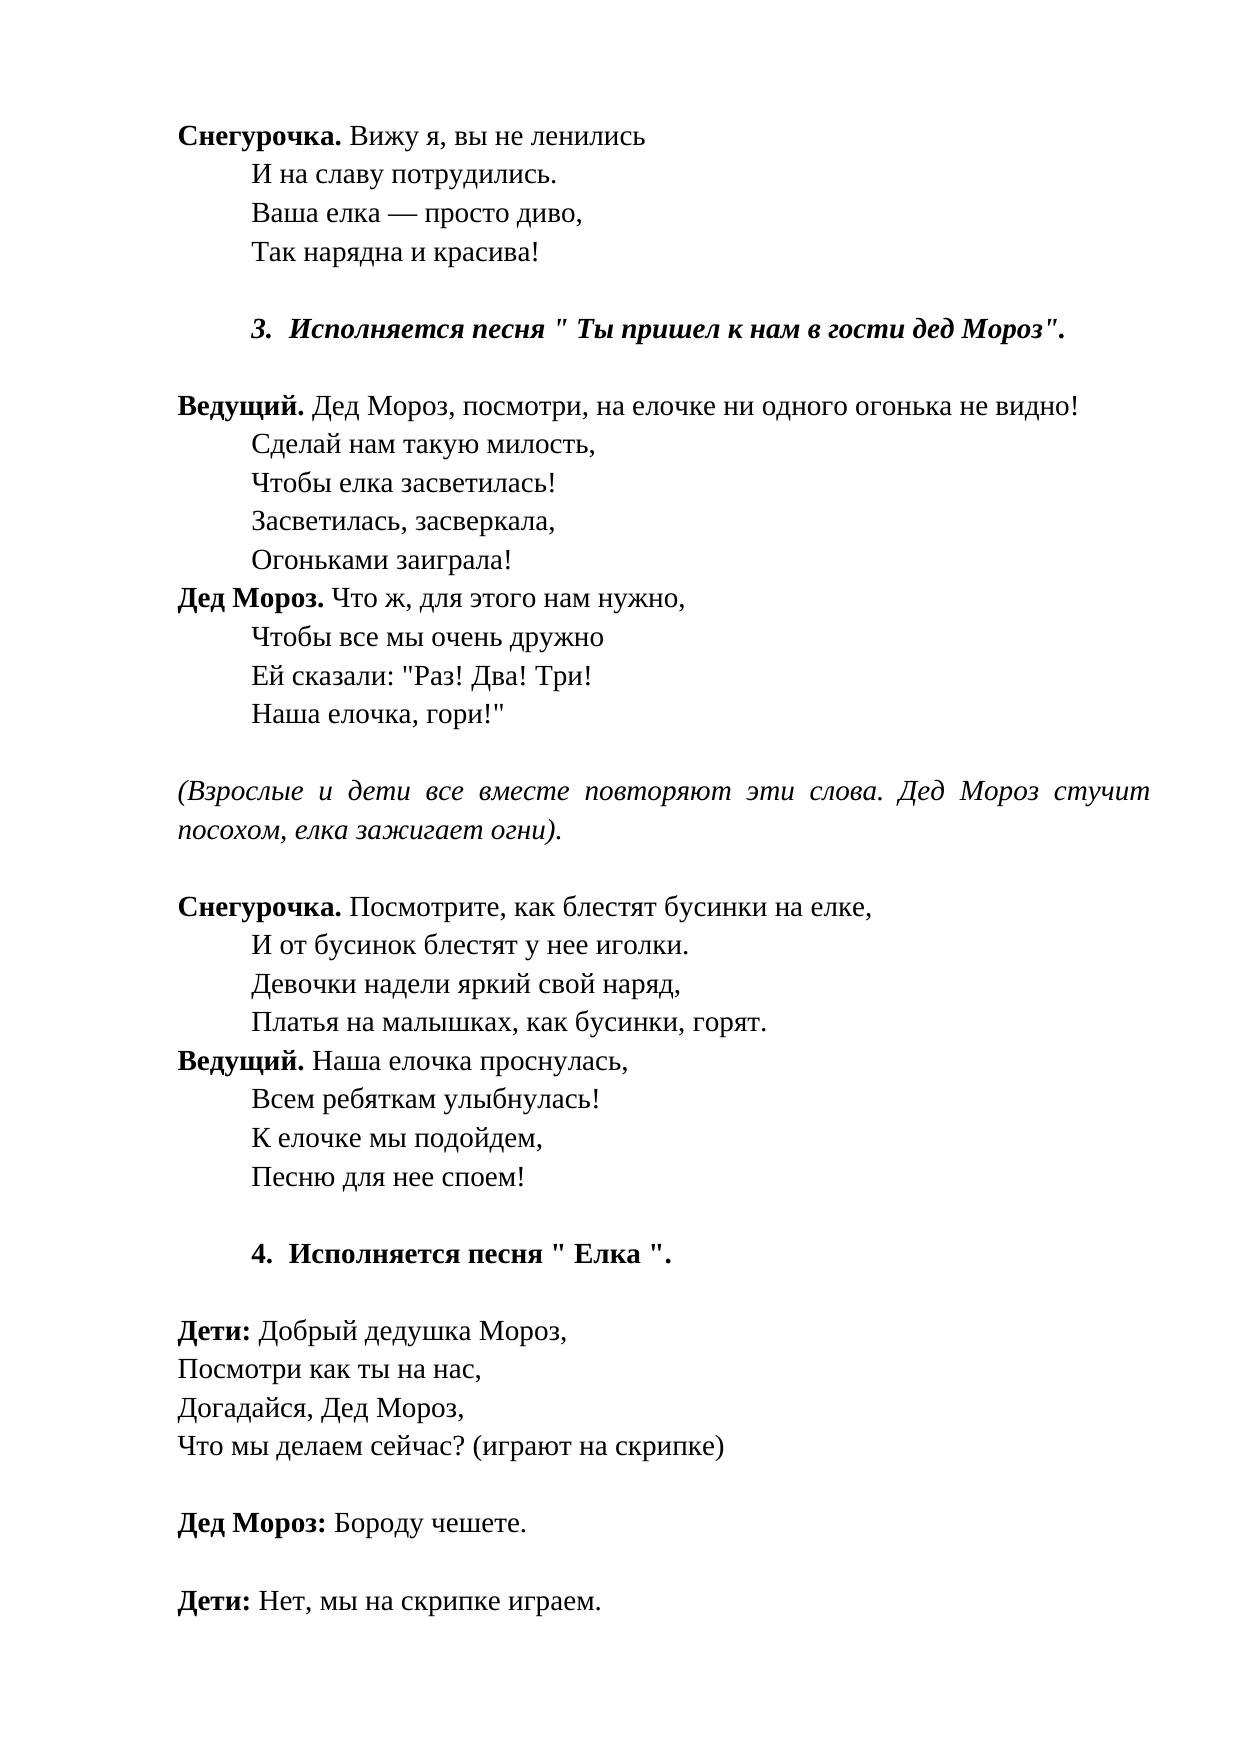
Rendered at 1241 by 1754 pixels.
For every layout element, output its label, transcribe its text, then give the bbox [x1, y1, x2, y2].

text (Взрослые и дети все вместе повторяют эти слова. Дед Мороз стучит посохом, елка зажигает огни). [177, 773, 1152, 845]
text И от бусинок блестят у нее иголки. [177, 927, 1152, 961]
text Чтобы елка засветилась! [177, 465, 1152, 498]
text Дети: Добрый дедушка Мороз, [177, 1313, 1152, 1346]
list Исполняется песня " Ты пришел к нам в гости дед Мороз". [251, 311, 1152, 344]
text Девочки надели яркий свой наряд, [177, 966, 1152, 999]
text Дед Мороз: Бороду чешете. [177, 1506, 1152, 1539]
text Сделай нам такую милость, [177, 426, 1152, 460]
text Чтобы все мы очень дружно [177, 619, 1152, 653]
text Посмотри как ты на нас, [177, 1351, 1152, 1385]
text Дед Мороз. Что ж, для этого нам нужно, [177, 581, 1152, 614]
text И на славу потрудились. [177, 157, 1152, 190]
text Засветилась, засверкала, [177, 503, 1152, 537]
text Всем ребяткам улыбнулась! [177, 1082, 1152, 1115]
text Песню для нее споем! [177, 1159, 1152, 1192]
text Снегурочка. Посмотрите, как блестят бусинки на елке, [177, 889, 1152, 922]
text Что мы делаем сейчас? (играют на скрипке) [177, 1428, 1152, 1462]
text Платья на малышках, как бусинки, горят. [177, 1004, 1152, 1038]
text Догадайся, Дед Мороз, [177, 1390, 1152, 1423]
text К елочке мы подойдем, [177, 1120, 1152, 1154]
text Ваша елка — просто диво, [177, 195, 1152, 229]
text Дети: Нет, мы на скрипке играем. [177, 1583, 1152, 1616]
text Огоньками заиграла! [177, 542, 1152, 576]
text Снегурочка. Вижу я, вы не ленились [177, 118, 1152, 152]
list Исполняется песня " Елка ". [251, 1236, 1152, 1269]
text Наша елочка, гори!" [177, 696, 1152, 730]
text Ведущий. Дед Мороз, посмотри, на елочке ни одного огонька не видно! [177, 388, 1152, 421]
text Ведущий. Наша елочка проснулась, [177, 1043, 1152, 1077]
text Ей сказали: "Раз! Два! Три! [177, 658, 1152, 691]
text Так нарядна и красива! [177, 234, 1152, 267]
